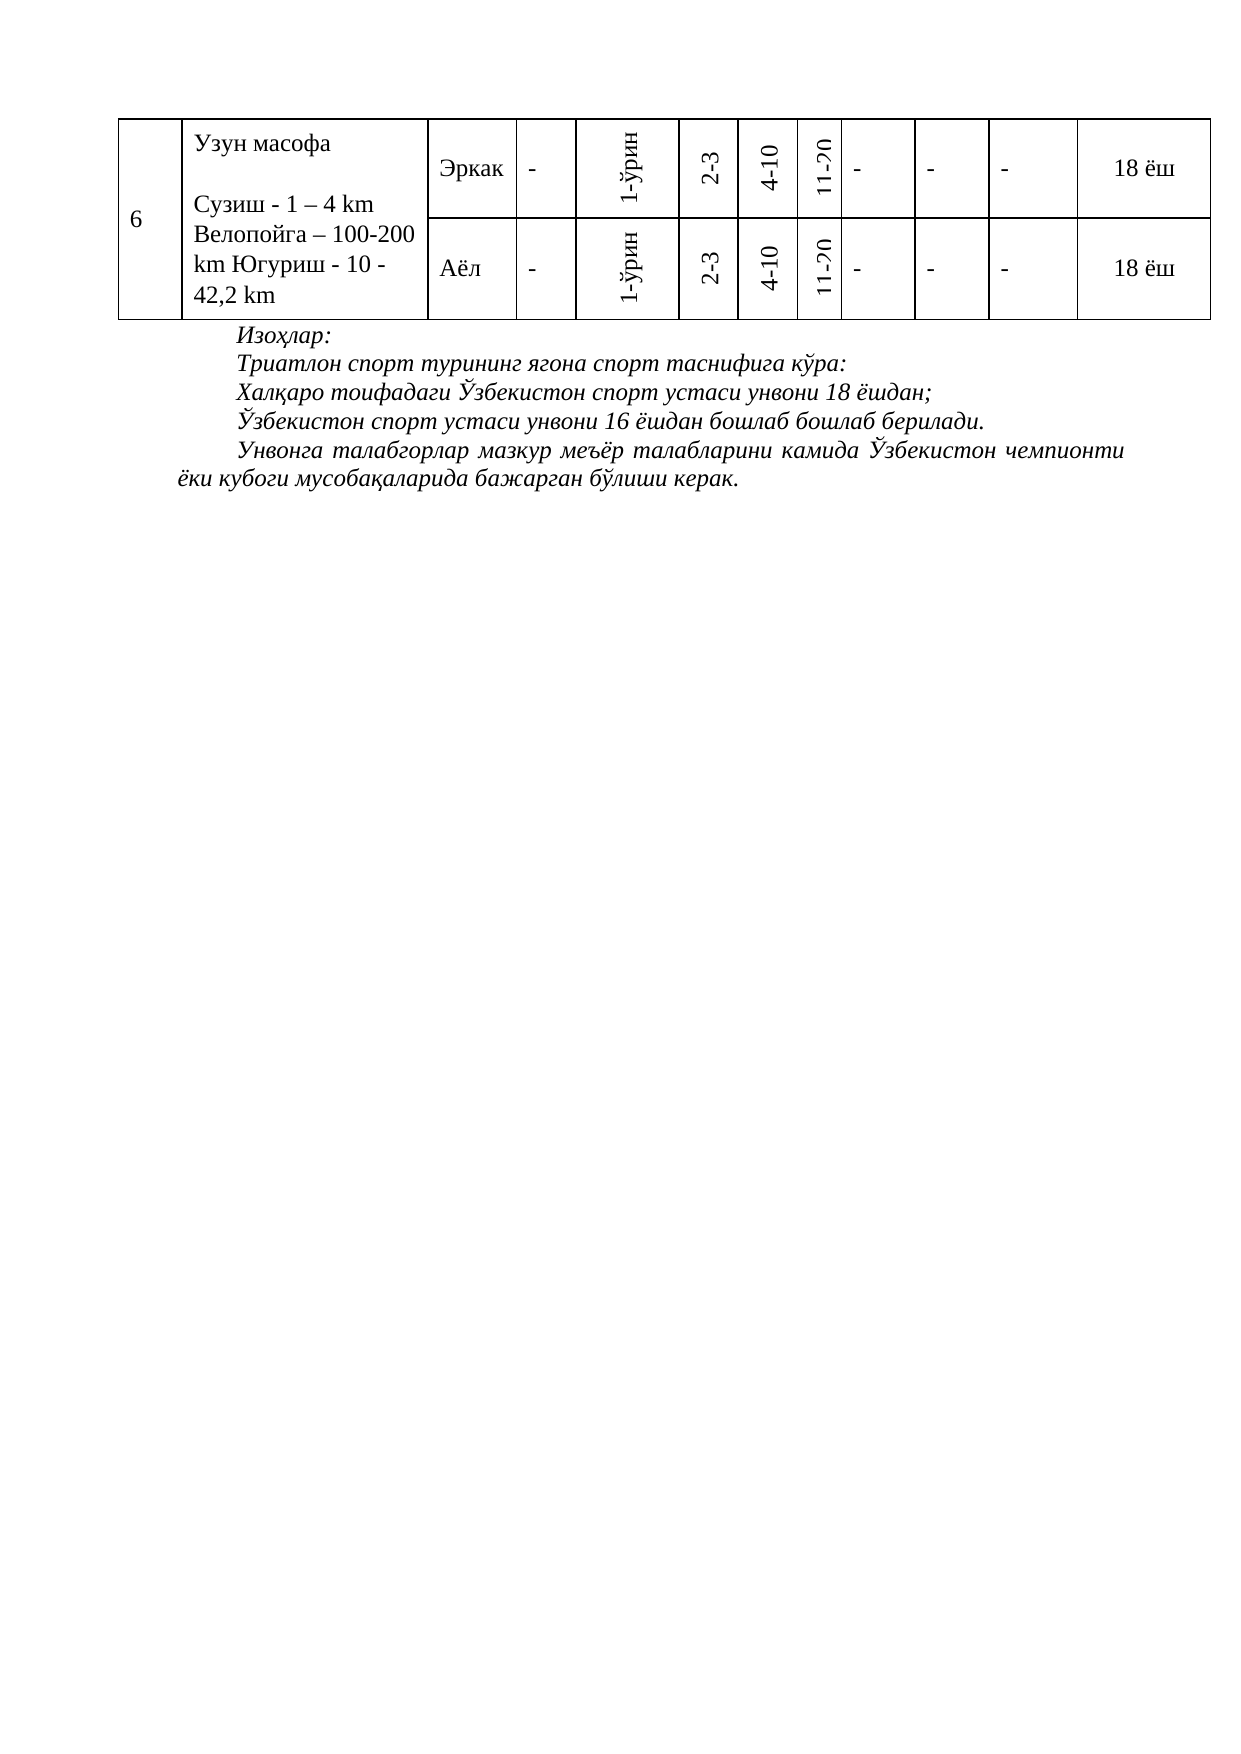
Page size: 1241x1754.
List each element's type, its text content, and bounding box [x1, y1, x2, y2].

table_cell 6 [119, 120, 181, 319]
text Унвонга талабгорлар мазкур меъёр талабларини камида Ўзбекистон чемпионти ёки кубоги мусобақаларида бажарган бўлиши керак. [177, 435, 1128, 492]
table_cell - [990, 120, 1077, 217]
table_cell 2-3 [680, 219, 737, 319]
table_cell 18 ёш [1078, 120, 1210, 217]
text Изоҳлар: [177, 320, 1156, 348]
table_cell - [517, 120, 575, 217]
table_cell Аёл [429, 219, 516, 319]
table_cell 2-3 [680, 120, 737, 217]
table_cell - [916, 219, 988, 319]
table_cell 4-10 [739, 219, 797, 319]
text Халқаро тоифадаги Ўзбекистон спорт устаси унвони 18 ёшдан; [177, 377, 1128, 406]
table_cell - [517, 219, 575, 319]
text Ўзбекистон спорт устаси унвони 16 ёшдан бошлаб бошлаб берилади. [177, 406, 1128, 435]
table_cell 4-10 [739, 120, 797, 217]
table_cell 18 ёш [1078, 219, 1210, 319]
table_cell - [842, 219, 914, 319]
text Триатлон спорт турининг ягона спорт таснифига кўра: [177, 348, 1156, 377]
table_cell Эркак [429, 120, 516, 217]
table_cell 1-ўрин [577, 120, 678, 217]
table_cell - [916, 120, 988, 217]
table_cell 1-ўрин [577, 219, 678, 319]
table_cell - [842, 120, 914, 217]
table_cell - [990, 219, 1077, 319]
table_cell 11-20 [798, 120, 841, 217]
table_cell Узун масофа Сузиш - 1 – 4 km Велопойга – 100-200 km Югуриш - 10 - 42,2 km [183, 120, 427, 319]
table_cell 11-20 [798, 219, 841, 319]
